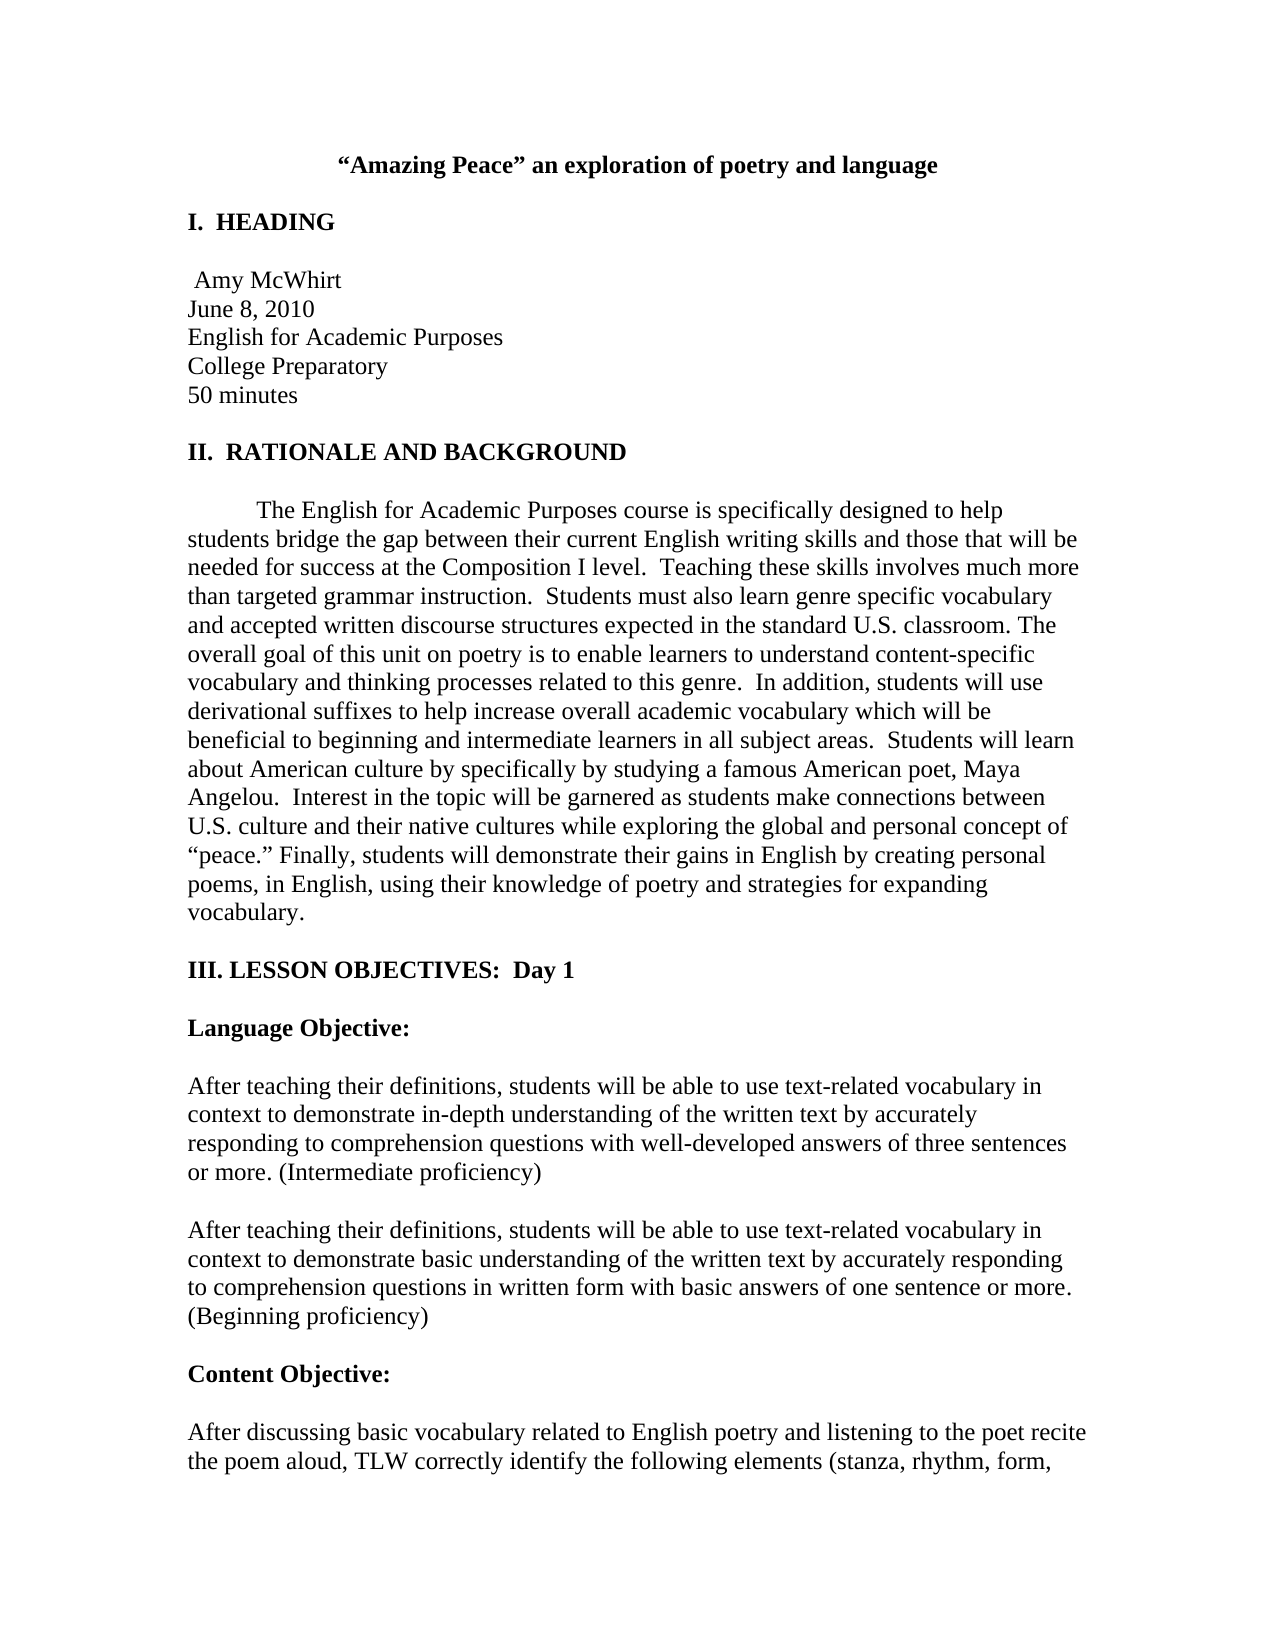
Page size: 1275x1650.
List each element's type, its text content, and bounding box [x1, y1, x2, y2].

text Content Objective: [187, 1359, 1087, 1388]
title “Amazing Peace” an exploration of poetry and language [187, 150, 1087, 179]
text Language Objective: [187, 1013, 1087, 1042]
text III. LESSON OBJECTIVES: Day 1 [187, 955, 1087, 984]
text June 8, 2010 [187, 294, 1087, 322]
subtitle I. HEADING [187, 207, 1087, 236]
text College Preparatory [187, 351, 1087, 380]
text English for Academic Purposes [187, 322, 1087, 351]
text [187, 1417, 1087, 1474]
text The English for Academic Purposes course is specifically designed to help students bridge the gap between their current English writing skills and those that will be needed for success at the Composition I level. Teaching these skills involves much more than targeted grammar instruction. Students must also learn genre specific vocabulary and accepted written discourse structures expected in the standard U.S. classroom. The overall goal of this unit on poetry is to enable learners to understand content-specific vocabulary and thinking processes related to this genre. In addition, students will use derivational suffixes to help increase overall academic vocabulary which will be beneficial to beginning and intermediate learners in all subject areas. Students will learn about American culture by specifically by studying a famous American poet, Maya Angelou. Interest in the topic will be garnered as students make connections between U.S. culture and their native cultures while exploring the global and personal concept of “peace.” Finally, students will demonstrate their gains in English by creating personal poems, in English, using their knowledge of poetry and strategies for expanding vocabulary. [187, 495, 1087, 926]
text After teaching their definitions, students will be able to use text-related vocabulary in context to demonstrate in-depth understanding of the written text by accurately responding to comprehension questions with well-developed answers of three sentences or more. (Intermediate proficiency) [187, 1071, 1087, 1186]
text After teaching their definitions, students will be able to use text-related vocabulary in context to demonstrate basic understanding of the written text by accurately responding to comprehension questions in written form with basic answers of one sentence or more. (Beginning proficiency) [187, 1215, 1087, 1330]
subtitle II. RATIONALE AND BACKGROUND [187, 437, 1087, 466]
text 50 minutes [187, 380, 1087, 409]
text Amy McWhirt [187, 265, 1087, 294]
